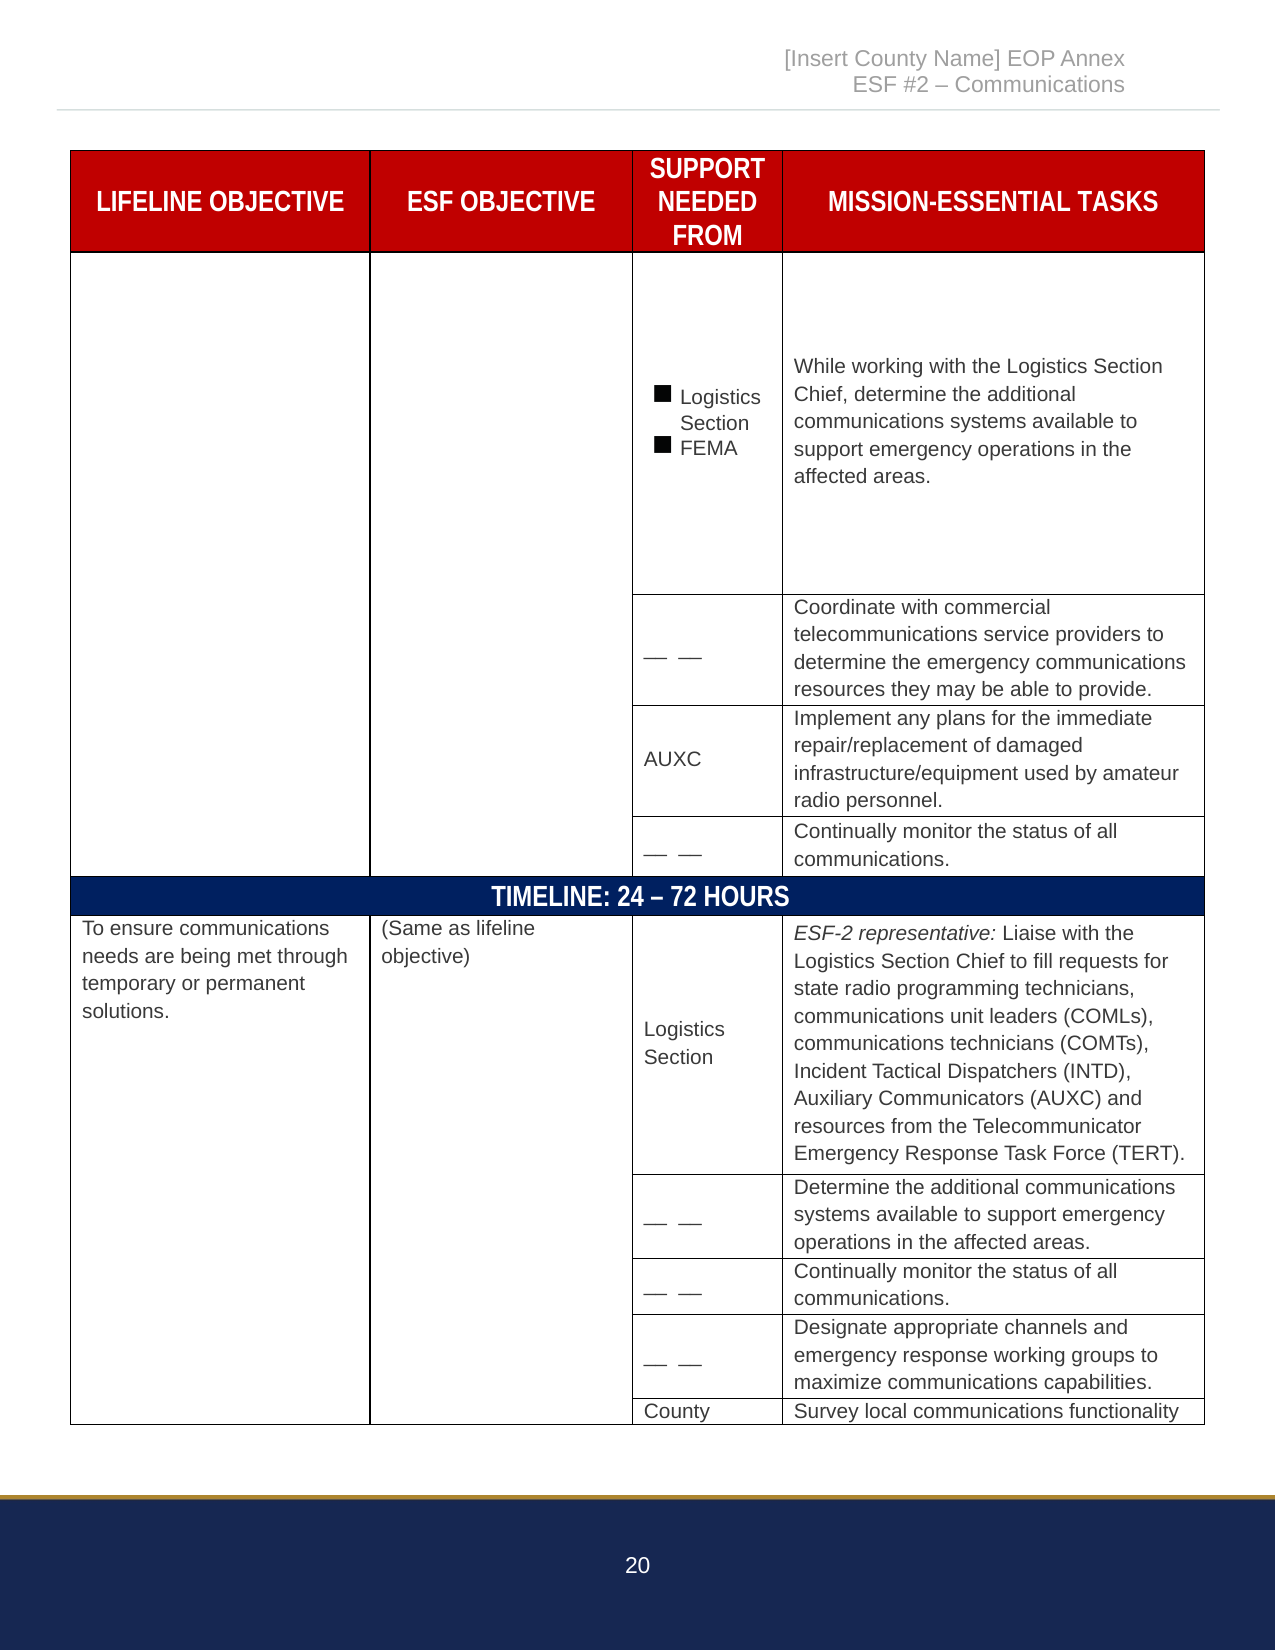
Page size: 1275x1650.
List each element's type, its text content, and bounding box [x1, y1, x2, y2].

table_header MISSION-ESSENTIAL TASKS [783, 151, 1204, 251]
table_cell While working with the Logistics Section Chief, determine the additional communications systems available to support emergency operations in the affected areas. [783, 253, 1204, 593]
table_cell Continually monitor the status of all communications. [783, 1259, 1204, 1314]
table_cell __ __ [633, 1315, 782, 1398]
table_header ESF OBJECTIVE [371, 151, 632, 251]
table_cell Continually monitor the status of all communications. [783, 817, 1204, 876]
table_cell Designate appropriate channels and emergency response working groups to maximize communications capabilities. [783, 1315, 1204, 1398]
table_cell __ __ [633, 595, 782, 705]
table_cell __ __ [633, 1259, 782, 1314]
table_header SUPPORT NEEDED FROM [633, 151, 782, 251]
picture [0, 0, 1275, 149]
table_cell TIMELINE: 24 – 72 HOURS [71, 877, 1204, 915]
table_cell Determine the additional communications systems available to support emergency operations in the affected areas. [783, 1175, 1204, 1257]
picture [0, 1495, 1275, 1650]
table_cell ESF-2 representative: Liaise with the Logistics Section Chief to fill requests for state radio programming technicians, communications unit leaders (COMLs), communications technicians (COMTs), Incident Tactical Dispatchers (INTD), Auxiliary Communicators (AUXC) and resources from the Telecommunicator Emergency Response Task Force (TERT). [783, 916, 1204, 1174]
table_cell Survey local communications functionality and share the results with the SEOC. [783, 1399, 1204, 1424]
table_header LIFELINE OBJECTIVE [71, 151, 369, 251]
table_cell County Officials [633, 1399, 782, 1424]
table_cell __ __ [633, 1175, 782, 1257]
table_cell __ __ [633, 817, 782, 876]
table_cell Logistics Section [633, 916, 782, 1174]
table_cell Logistics Section FEMA [633, 253, 782, 593]
table_cell To ensure communications needs are being met through temporary or permanent solutions. [71, 916, 369, 1424]
table_cell AUXC [633, 706, 782, 816]
table_cell (Same as lifeline objective) [371, 916, 632, 1424]
table_cell Coordinate with commercial telecommunications service providers to determine the emergency communications resources they may be able to provide. [783, 595, 1204, 705]
table_cell Implement any plans for the immediate repair/replacement of damaged infrastructure/equipment used by amateur radio personnel. [783, 706, 1204, 816]
